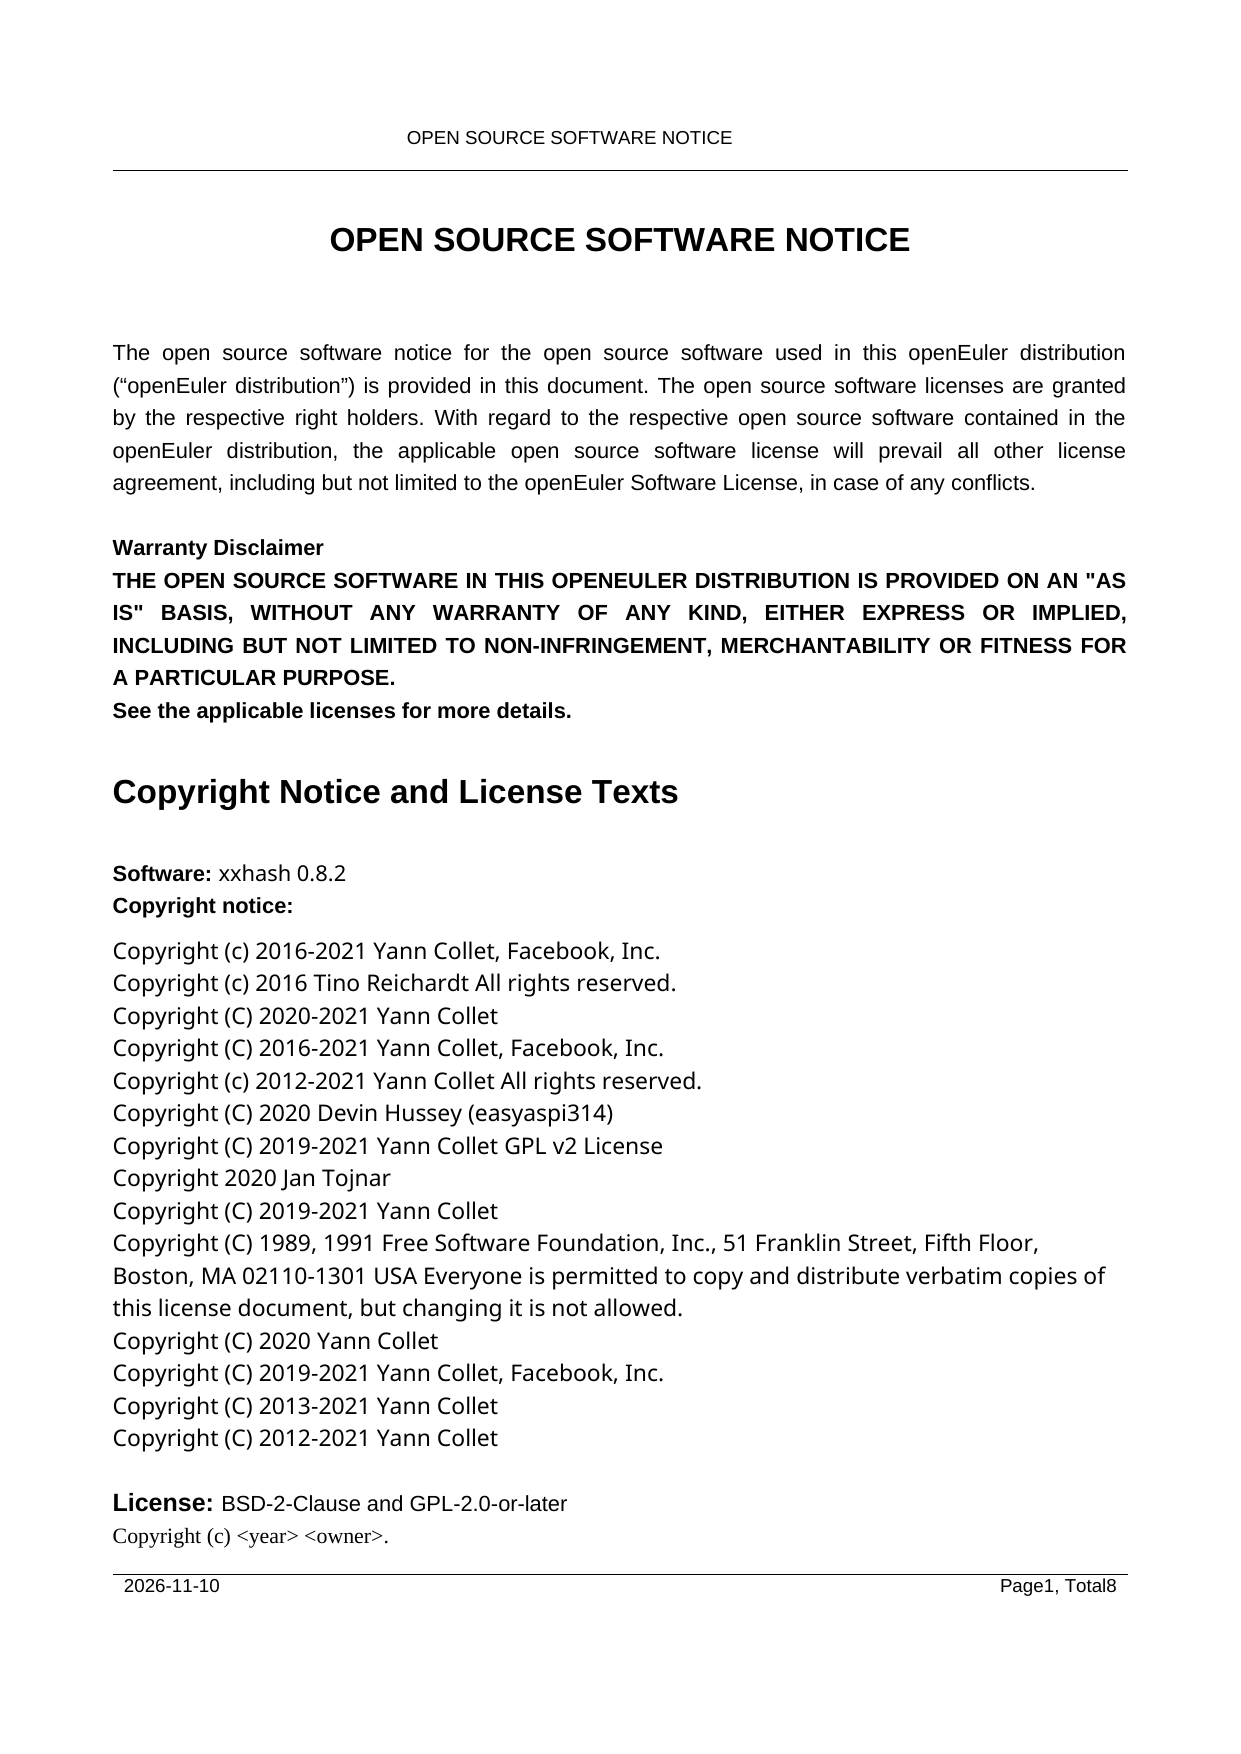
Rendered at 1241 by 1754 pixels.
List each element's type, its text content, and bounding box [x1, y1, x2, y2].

text License: BSD-2-Clause and GPL-2.0-or-later [112, 1486, 1128, 1519]
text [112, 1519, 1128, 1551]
text Warranty Disclaimer [112, 531, 1128, 564]
text The open source software notice for the open source software used in this openEuler distribution (“openEuler distribution”) is provided in this document. The open source software licenses are granted by the respective right holders. With regard to the respective open source software contained in the openEuler distribution, the applicable open source software license will prevail all other license agreement, including but not limited to the openEuler Software License, in case of any conflicts. [112, 336, 1128, 499]
text Copyright notice: [112, 889, 1128, 921]
text THE OPEN SOURCE SOFTWARE IN THIS OPENEULER DISTRIBUTION IS PROVIDED ON AN "AS IS" BASIS, WITHOUT ANY WARRANTY OF ANY KIND, EITHER EXPRESS OR IMPLIED, INCLUDING BUT NOT LIMITED TO NON-INFRINGEMENT, MERCHANTABILITY OR FITNESS FOR A PARTICULAR PURPOSE. See the applicable licenses for more details. [112, 564, 1128, 726]
text Copyright (c) 2016-2021 Yann Collet, Facebook, Inc. Copyright (c) 2016 Tino Reichardt All rights reserved. Copyright (C) 2020-2021 Yann Collet Copyright (C) 2016-2021 Yann Collet, Facebook, Inc. Copyright (c) 2012-2021 Yann Collet All rights reserved. Copyright (C) 2020 Devin Hussey (easyaspi314) Copyright (C) 2019-2021 Yann Collet GPL v2 License Copyright 2020 Jan Tojnar Copyright (C) 2019-2021 Yann Collet Copyright (C) 1989, 1991 Free Software Foundation, Inc., 51 Franklin Street, Fifth Floor, Boston, MA 02110-1301 USA Everyone is permitted to copy and distribute verbatim copies of this license document, but changing it is not allowed. Copyright (C) 2020 Yann Collet Copyright (C) 2019-2021 Yann Collet, Facebook, Inc. Copyright (C) 2013-2021 Yann Collet Copyright (C) 2012-2021 Yann Collet [112, 934, 1128, 1486]
title Software: xxhash 0.8.2 [112, 856, 1128, 889]
text Copyright Notice and License Texts [112, 759, 1128, 824]
text OPEN SOURCE SOFTWARE NOTICE [112, 206, 1128, 271]
